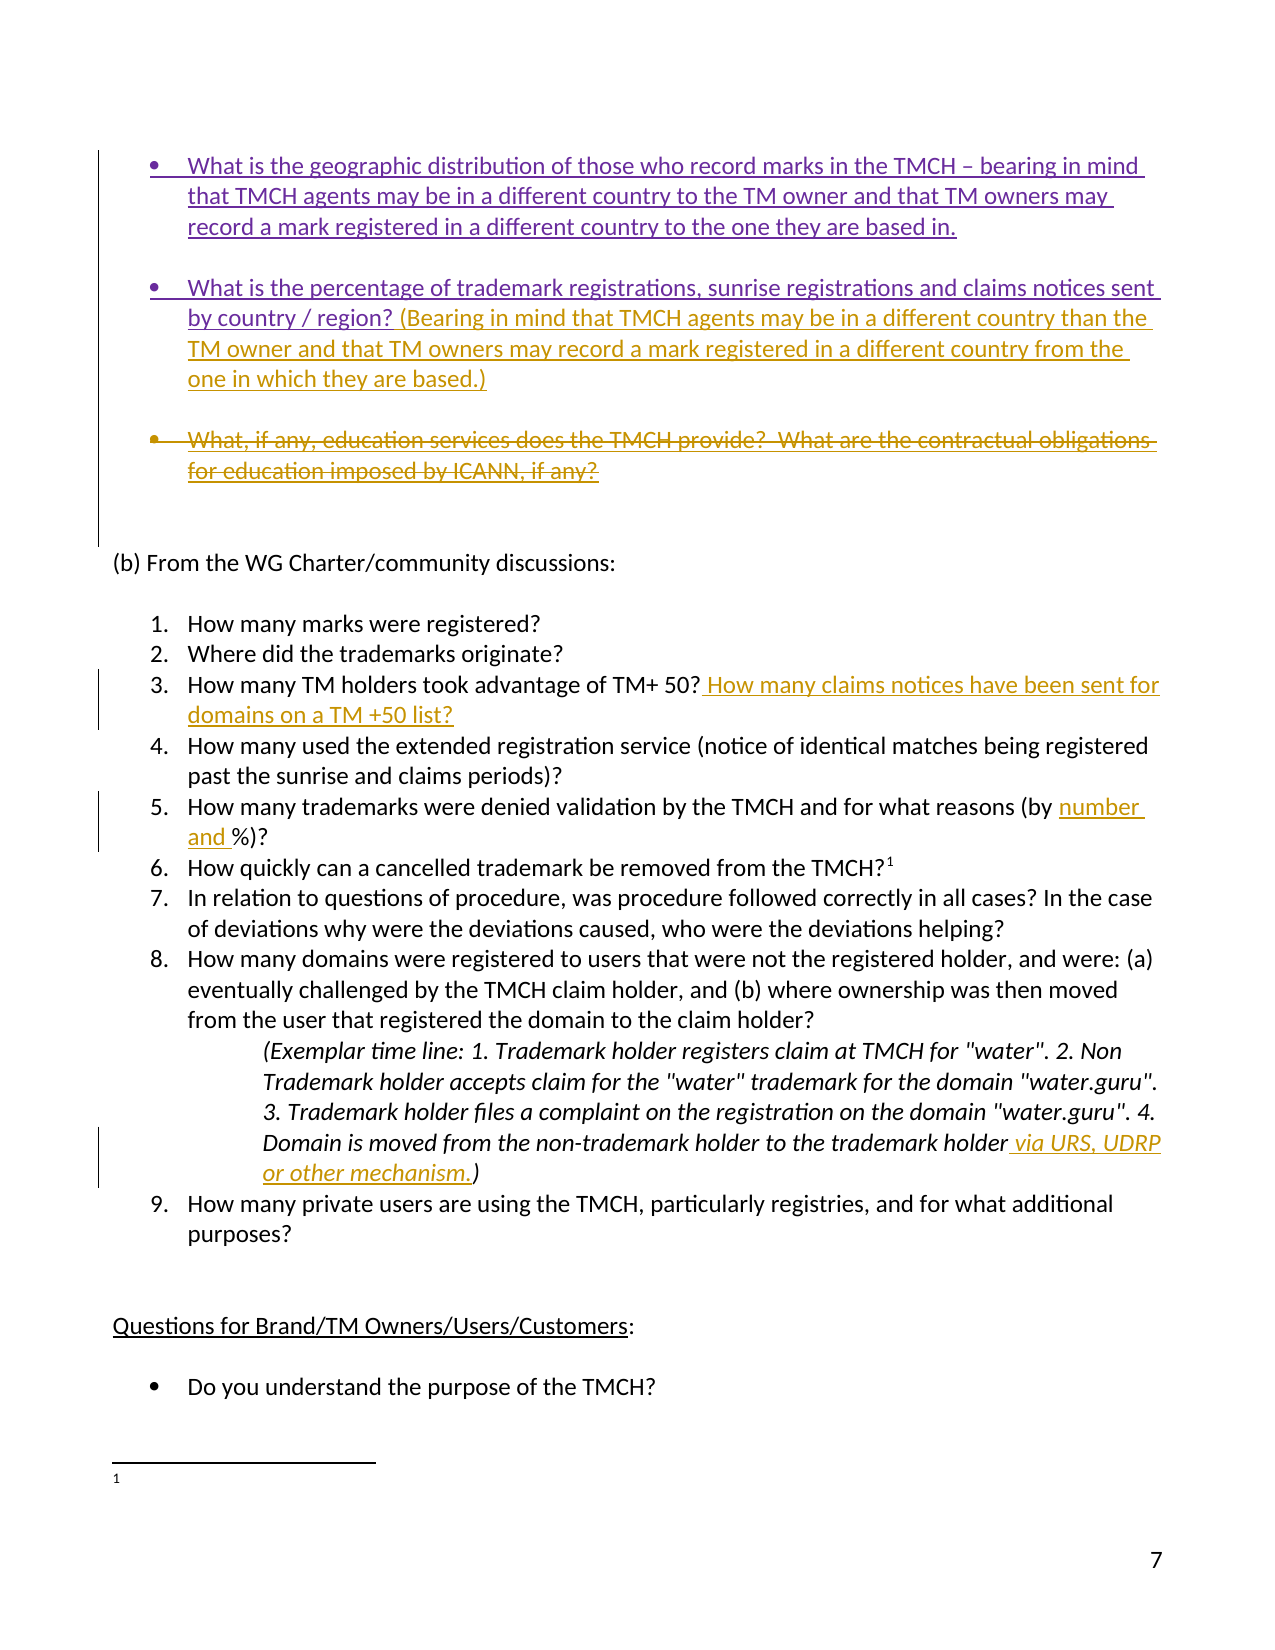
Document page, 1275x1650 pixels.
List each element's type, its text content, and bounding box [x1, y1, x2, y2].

list How many used the extended registration service (notice of identical matches being registered past the sunrise and claims periods)? [150, 730, 1162, 791]
list How many TM holders took advantage of TM+ 50? [150, 669, 1162, 730]
list How quickly can a cancelled trademark be removed from the TMCH? [150, 852, 1162, 882]
text Questions for Brand/TM Owners/Users/Customers: [112, 1310, 1162, 1340]
text (b) From the WG Charter/community discussions: [112, 547, 1162, 577]
list Do you understand the purpose of the TMCH? [150, 1371, 1162, 1401]
text (Exemplar time line: 1. Trademark holder registers claim at TMCH for "water". 2. Non Trademark holder accepts claim for the "water" trademark for the domain "water.guru". 3. Trademark holder files a complaint on the registration on the domain "water.guru". 4. Domain is moved from the non-trademark holder to the trademark holder) [262, 1035, 1162, 1188]
list How many marks were registered? [150, 608, 1162, 638]
list How many private users are using the TMCH, particularly registries, and for what additional purposes? [150, 1188, 1162, 1249]
list Where did the trademarks originate? [150, 638, 1162, 669]
list How many trademarks were denied validation by the TMCH and for what reasons (by %)? [150, 791, 1162, 852]
list In relation to questions of procedure, was procedure followed correctly in all cases? In the case of deviations why were the deviations caused, who were the deviations helping? [150, 882, 1162, 943]
list How many domains were registered to users that were not the registered holder, and were: (a) eventually challenged by the TMCH claim holder, and (b) where ownership was then moved from the user that registered the domain to the claim holder? [150, 943, 1162, 1035]
